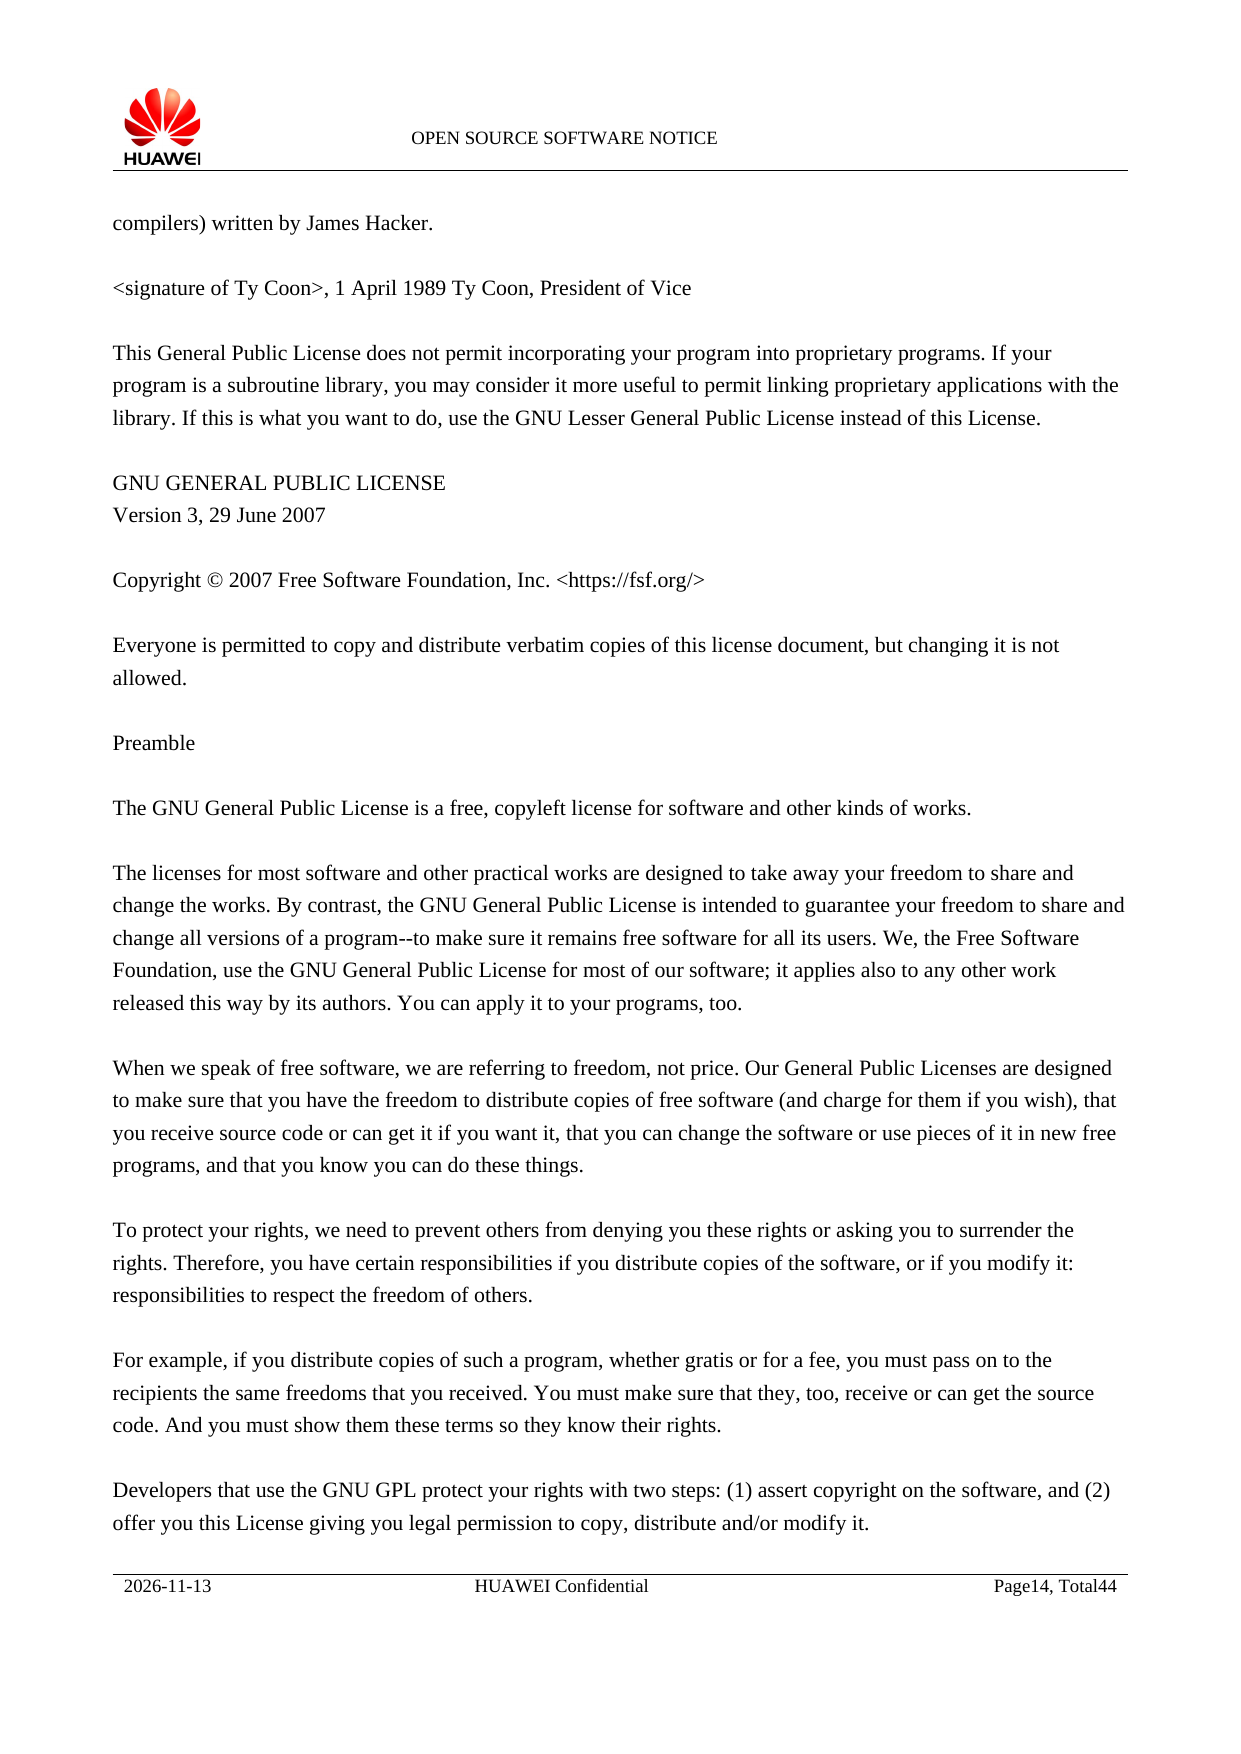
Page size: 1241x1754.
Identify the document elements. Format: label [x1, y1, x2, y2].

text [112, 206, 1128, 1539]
picture [124, 88, 201, 165]
